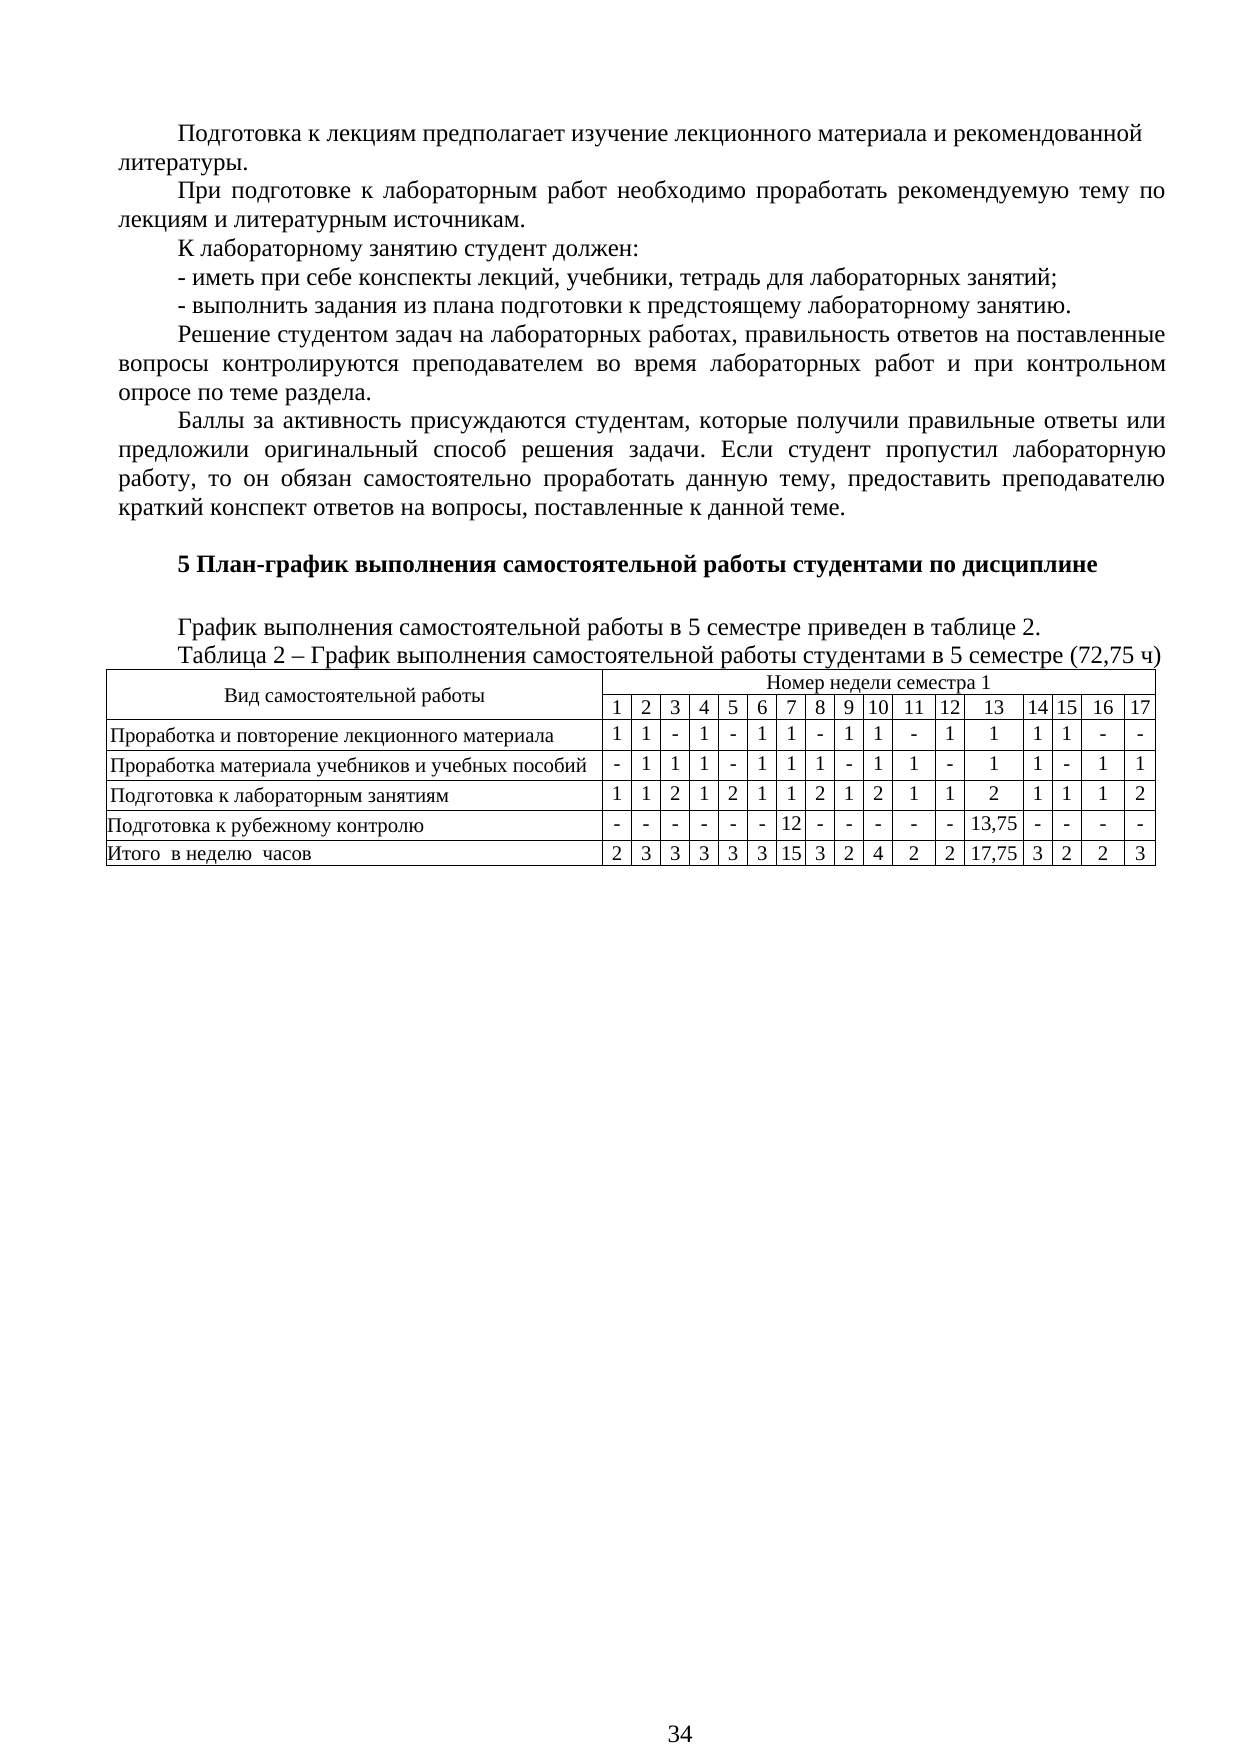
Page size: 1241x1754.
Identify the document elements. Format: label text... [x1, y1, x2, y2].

table_cell 1 [690, 720, 718, 749]
table_cell 2 [1082, 841, 1124, 865]
table_cell 13,75 [965, 811, 1023, 840]
table_cell 1 [748, 751, 776, 779]
table_cell 4 [690, 695, 718, 719]
table_cell 3 [719, 841, 747, 865]
table_cell Подготовка к рубежному контролю [107, 811, 602, 840]
table_cell 1 [1053, 781, 1081, 810]
table_cell - [1125, 720, 1155, 749]
table_cell 15 [1053, 695, 1081, 719]
table_cell 3 [661, 841, 689, 865]
table_cell Итого в неделю часов [107, 841, 602, 865]
text Таблица 2 – График выполнения самостоятельной работы студентами в 5 семестре (72,75 ч) [118, 640, 1167, 669]
table_cell 1 [748, 781, 776, 810]
text График выполнения самостоятельной работы в 5 семестре приведен в таблице 2. [118, 612, 1167, 640]
table_cell - [1053, 751, 1081, 779]
table_cell 1 [690, 781, 718, 810]
table_cell 3 [748, 841, 776, 865]
table_cell 1 [777, 781, 805, 810]
table_cell 1 [893, 781, 935, 810]
table_header Номер недели семестра 1 [603, 670, 1155, 694]
table_cell - [936, 751, 964, 779]
table_cell 2 [864, 781, 892, 810]
table_cell 5 [719, 695, 747, 719]
table_cell 12 [936, 695, 964, 719]
table_cell - [1082, 811, 1124, 840]
table_cell 8 [806, 695, 834, 719]
table_cell 1 [1053, 720, 1081, 749]
table_cell 10 [864, 695, 892, 719]
text - выполнить задания из плана подготовки к предстоящему лабораторному занятию. [118, 291, 1167, 319]
table_cell 3 [1125, 841, 1155, 865]
table_cell - [835, 811, 863, 840]
text 5 План-график выполнения самостоятельной работы студентами по дисциплине [118, 549, 1167, 578]
table_cell Подготовка к лабораторным занятиям [107, 781, 602, 810]
table_cell 2 [806, 781, 834, 810]
table_cell 2 [603, 841, 631, 865]
table_cell - [719, 811, 747, 840]
table_cell - [661, 720, 689, 749]
table_cell 1 [1024, 720, 1052, 749]
text Баллы за активность присуждаются студентам, которые получили правильные ответы или предложили оригинальный способ решения задачи. Если студент пропустил лабораторную работу, то он обязан самостоятельно проработать данную тему, предоставить преподавателю краткий конспект ответов на вопросы, поставленные к данной теме. [118, 406, 1167, 521]
table_cell 2 [1053, 841, 1081, 865]
table_cell - [806, 811, 834, 840]
table_cell 3 [632, 841, 660, 865]
text Решение студентом задач на лабораторных работах, правильность ответов на поставленные вопросы контролируются преподавателем во время лабораторных работ и при контрольном опросе по теме раздела. [118, 319, 1167, 406]
table_cell 1 [965, 751, 1023, 779]
table_cell Проработка материала учебников и учебных пособий [107, 751, 602, 779]
table_cell - [936, 811, 964, 840]
table_cell - [661, 811, 689, 840]
text К лабораторному занятию студент должен: [118, 233, 1167, 262]
table_cell 3 [661, 695, 689, 719]
table_cell - [603, 811, 631, 840]
text - иметь при себе конспекты лекций, учебники, тетрадь для лабораторных занятий; [118, 262, 1167, 291]
table_cell - [1053, 811, 1081, 840]
table_cell 2 [936, 841, 964, 865]
table_cell 2 [661, 781, 689, 810]
table_cell 1 [835, 781, 863, 810]
table_cell 1 [965, 720, 1023, 749]
table_cell 1 [864, 720, 892, 749]
table_cell - [893, 720, 935, 749]
text При подготовке к лабораторным работ необходимо проработать рекомендуемую тему по лекциям и литературным источникам. [118, 176, 1167, 233]
table_cell 17 [1125, 695, 1155, 719]
table_cell 6 [748, 695, 776, 719]
table_cell 14 [1024, 695, 1052, 719]
table_cell - [1125, 811, 1155, 840]
table_cell - [632, 811, 660, 840]
table_cell Проработка и повторение лекционного материала [107, 720, 602, 749]
table_cell - [864, 811, 892, 840]
table_cell - [690, 811, 718, 840]
table_cell - [893, 811, 935, 840]
table_cell 1 [632, 720, 660, 749]
table_cell 1 [864, 751, 892, 779]
table_cell 13 [965, 695, 1023, 719]
table_header Вид самостоятельной работы [107, 670, 602, 719]
table_cell 1 [1024, 751, 1052, 779]
table_cell 2 [719, 781, 747, 810]
table_cell 4 [864, 841, 892, 865]
table_cell 1 [835, 720, 863, 749]
table_cell - [1024, 811, 1052, 840]
table_cell 1 [603, 781, 631, 810]
table_cell - [806, 720, 834, 749]
table_cell 17,75 [965, 841, 1023, 865]
table_cell - [719, 751, 747, 779]
table_cell 1 [1024, 781, 1052, 810]
table_cell 1 [936, 720, 964, 749]
table_cell 11 [893, 695, 935, 719]
table_cell 9 [835, 695, 863, 719]
table_cell 16 [1082, 695, 1124, 719]
table_cell 1 [806, 751, 834, 779]
table_cell 1 [893, 751, 935, 779]
table_cell 2 [835, 841, 863, 865]
table_cell 2 [893, 841, 935, 865]
table_cell - [603, 751, 631, 779]
table_cell - [719, 720, 747, 749]
table_cell 1 [748, 720, 776, 749]
table_cell 3 [1024, 841, 1052, 865]
table_cell 2 [1125, 781, 1155, 810]
table_cell 1 [661, 751, 689, 779]
table_cell 1 [777, 751, 805, 779]
text Подготовка к лекциям предполагает изучение лекционного материала и рекомендованной литературы. [118, 118, 1167, 176]
table_cell 1 [603, 695, 631, 719]
table_cell 1 [1082, 751, 1124, 779]
table_cell 1 [603, 720, 631, 749]
table_cell 2 [632, 695, 660, 719]
table_cell 1 [936, 781, 964, 810]
table_cell 15 [777, 841, 805, 865]
table_cell 1 [632, 751, 660, 779]
table_cell - [1082, 720, 1124, 749]
table_cell 7 [777, 695, 805, 719]
table_cell 1 [632, 781, 660, 810]
table_cell 1 [690, 751, 718, 779]
table_cell 12 [777, 811, 805, 840]
table_cell 3 [690, 841, 718, 865]
table_cell 1 [1082, 781, 1124, 810]
table_cell - [748, 811, 776, 840]
table_cell 3 [806, 841, 834, 865]
table_cell 1 [777, 720, 805, 749]
table_cell 1 [1125, 751, 1155, 779]
table_cell - [835, 751, 863, 779]
table_cell 2 [965, 781, 1023, 810]
